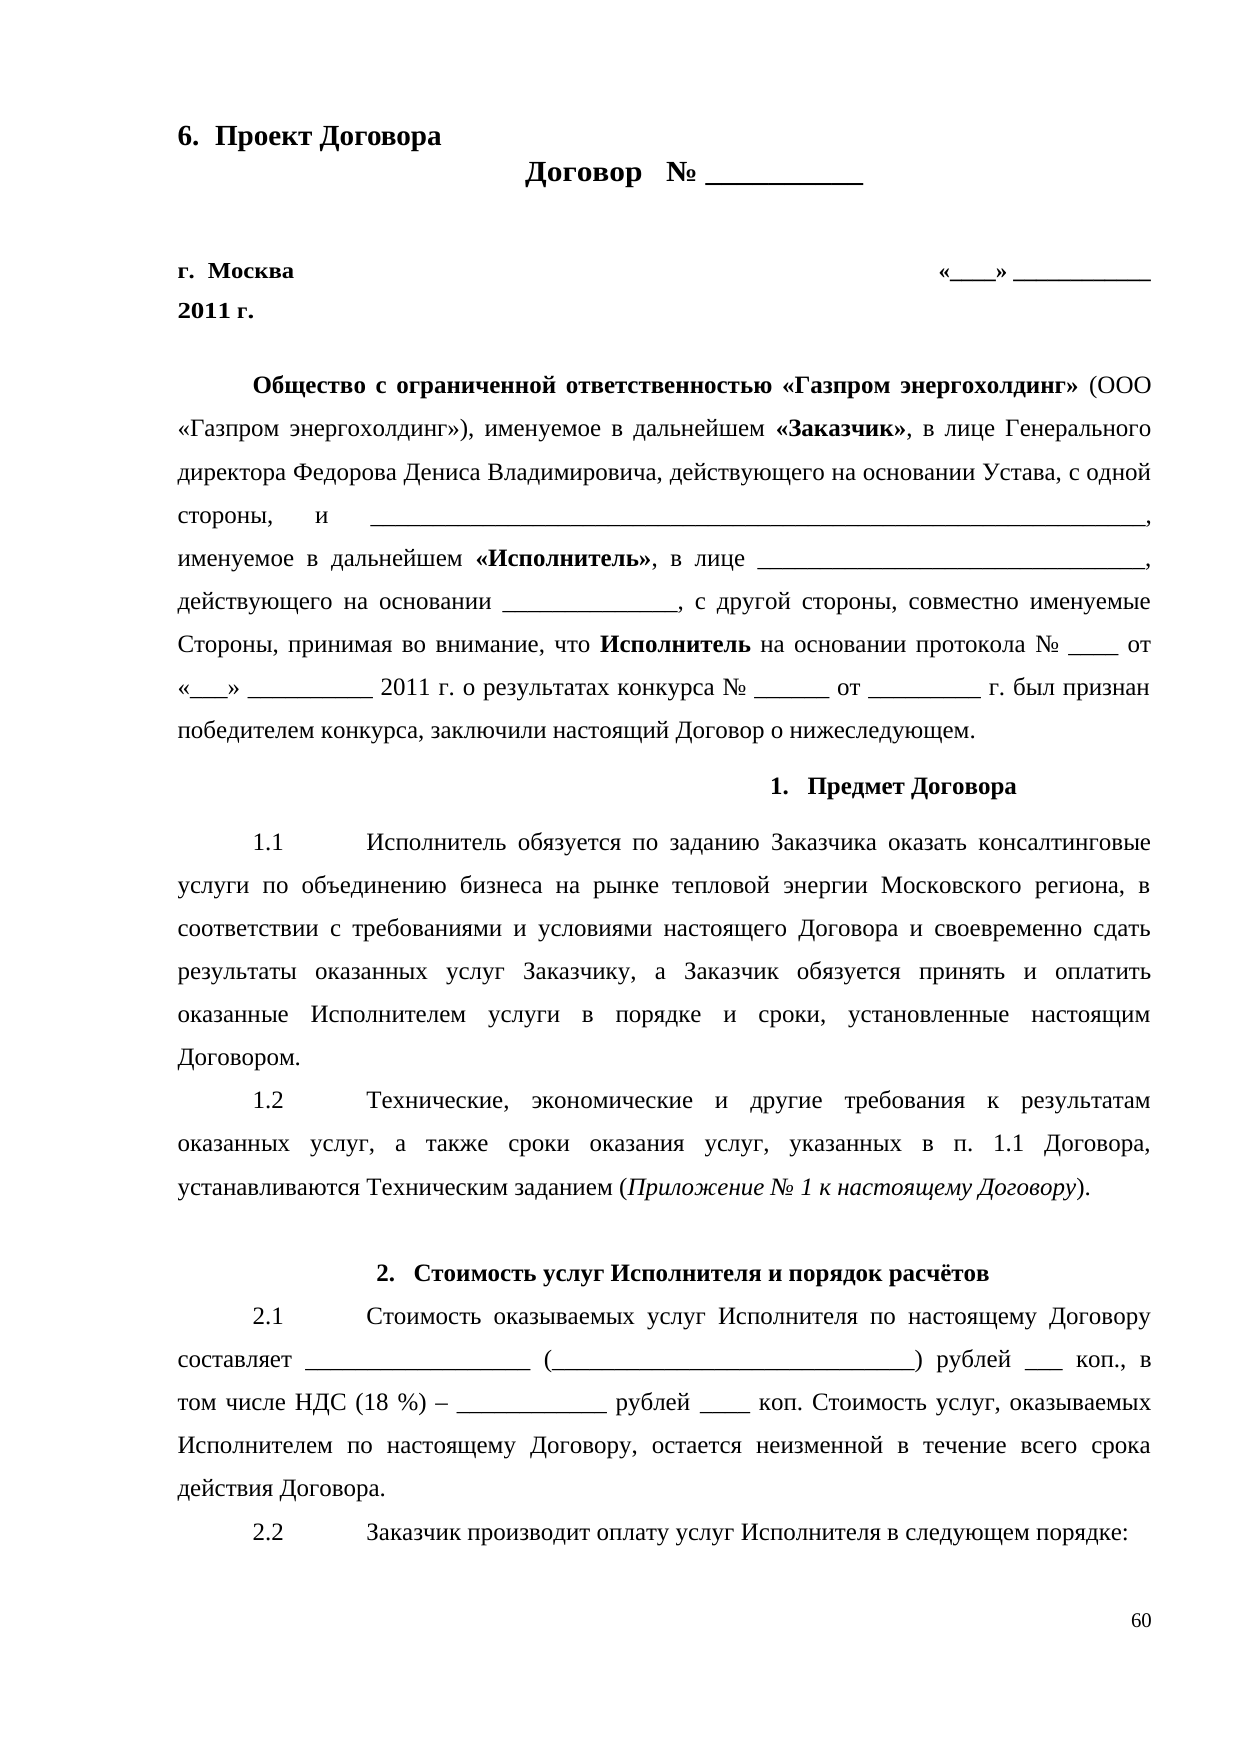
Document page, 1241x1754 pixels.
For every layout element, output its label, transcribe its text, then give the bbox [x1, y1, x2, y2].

subtitle Проект Договора [177, 118, 1152, 152]
list Предмет Договора [635, 771, 1152, 800]
list Стоимость услуг Исполнителя и порядок расчётов [214, 1258, 1152, 1287]
text Общество с ограниченной ответственностью «Газпром энергохолдинг» (ООО «Газпром энергохолдинг»), именуемое в дальнейшем «Заказчик», в лице Генерального директора Федорова Дениса Владимировича, действующего на основании Устава, с одной стороны, и ______________________________________________________________, именуемое в дальнейшем «Исполнитель», в лице _______________________________, действующего на основании ______________, с другой стороны, совместно именуемые Стороны, принимая во внимание, что Исполнитель на основании протокола № ____ от «___» __________ . о результатах конкурса № ______ от _________ г. был признан победителем конкурса, заключили настоящий Договор о нижеследующем. [177, 370, 1152, 744]
list Заказчик производит оплату услуг Исполнителя в следующем порядке: [177, 1517, 1152, 1545]
list Стоимость оказываемых услуг Исполнителя по настоящему Договору составляет __________________ (_____________________________) рублей ___ коп., в том числе НДС (18 %) – ____________ рублей ____ коп. Стоимость услуг, оказываемых Исполнителем по настоящему Договору, остается неизменной в течение всего срока действия Договора. [177, 1301, 1152, 1502]
text г. Москва «____» ____________ . [177, 257, 1152, 323]
text Договор № __________ [177, 154, 1152, 188]
list Исполнитель обязуется по заданию Заказчика оказать консалтинговые услуги по объединению бизнеса на рынке тепловой энергии Московского региона, в соответствии с требованиями и условиями настоящего Договора и своевременно сдать результаты оказанных услуг Заказчику, а Заказчик обязуется принять и оплатить оказанные Исполнителем услуги в порядке и сроки, установленные настоящим Договором. [177, 827, 1152, 1071]
list Технические, экономические и другие требования к результатам оказанных услуг, а также сроки оказания услуг, указанных в п. 1.1 Договора, устанавливаются Техническим заданием (Приложение № 1 к настоящему Договору). [177, 1085, 1152, 1200]
